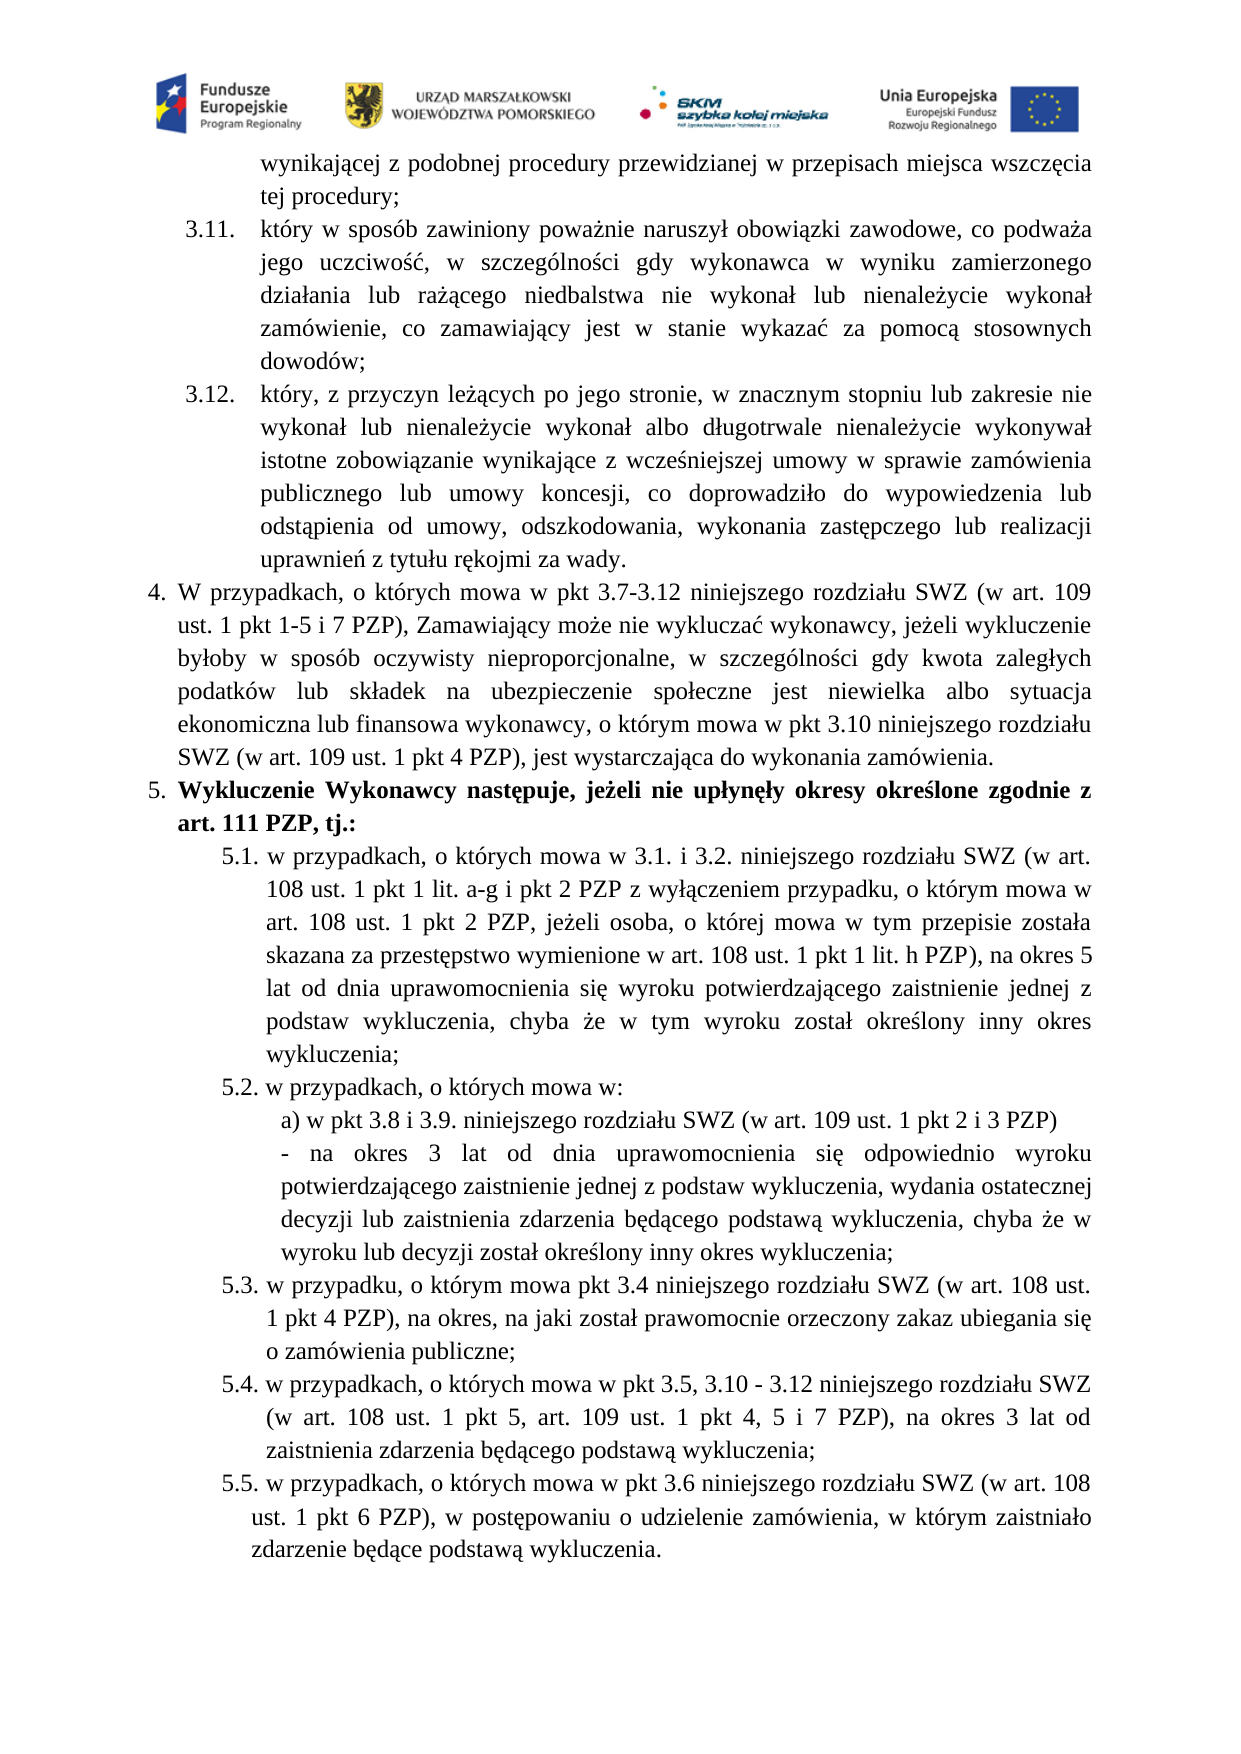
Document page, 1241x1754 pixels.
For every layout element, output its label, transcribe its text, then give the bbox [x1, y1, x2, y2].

list który w sposób zawiniony poważnie naruszył obowiązki zawodowe, co podważa jego uczciwość, w szczególności gdy wykonawca w wyniku zamierzonego działania lub rażącego niedbalstwa nie wykonał lub nienależycie wykonał zamówienie, co zamawiający jest w stanie wykazać za pomocą stosownych dowodów; [185, 214, 1093, 374]
picture [147, 73, 1093, 148]
text 5.3. w przypadku, o którym mowa pkt 3.4 niniejszego rozdziału SWZ (w art. 108 ust. 1 pkt 4 PZP), na okres, na jaki został prawomocnie orzeczony zakaz ubiegania się o zamówienia publiczne; [221, 1270, 1093, 1365]
list W przypadkach, o których mowa w pkt 3.7-3.12 niniejszego rozdziału SWZ (w art. 109 ust. 1 pkt 1-5 i 7 PZP), Zamawiający może nie wykluczać wykonawcy, jeżeli wykluczenie byłoby w sposób oczywisty nieproporcjonalne, w szczególności gdy kwota zaległych podatków lub składek na ubezpieczenie społeczne jest niewielka albo sytuacja ekonomiczna lub finansowa wykonawcy, o którym mowa w pkt 3.10 niniejszego rozdziału SWZ (w art. 109 ust. 1 pkt 4 PZP), jest wystarczająca do wykonania zamówienia. [148, 577, 1093, 771]
text a) w pkt 3.8 i 3.9. niniejszego rozdziału SWZ (w art. 109 ust. 1 pkt 2 i 3 PZP) [281, 1105, 1093, 1134]
list Wykluczenie Wykonawcy następuje, jeżeli nie upłynęły okresy określone zgodnie z art. 111 PZP, tj.: [148, 775, 1093, 837]
list który, z przyczyn leżących po jego stronie, w znacznym stopniu lub zakresie nie wykonał lub nienależycie wykonał albo długotrwale nienależycie wykonywał istotne zobowiązanie wynikające z wcześniejszej umowy w sprawie zamówienia publicznego lub umowy koncesji, co doprowadziło do wypowiedzenia lub odstąpienia od umowy, odszkodowania, wykonania zastępczego lub realizacji uprawnień z tytułu rękojmi za wady. [185, 379, 1093, 573]
text 5.2. w przypadkach, o których mowa w: [221, 1072, 1093, 1101]
text 5.1. w przypadkach, o których mowa w 3.1. i 3.2. niniejszego rozdziału SWZ (w art. 108 ust. 1 pkt 1 lit. a-g i pkt 2 PZP z wyłączeniem przypadku, o którym mowa w art. 108 ust. 1 pkt 2 PZP, jeżeli osoba, o której mowa w tym przepisie została skazana za przestępstwo wymienione w art. 108 ust. 1 pkt 1 lit. h PZP), na okres 5 lat od dnia uprawomocnienia się wyroku potwierdzającego zaistnienie jednej z podstaw wykluczenia, chyba że w tym wyroku został określony inny okres wykluczenia; [221, 841, 1093, 1068]
text 5.5. w przypadkach, o których mowa w pkt 3.6 niniejszego rozdziału SWZ (w art. 108 ust. 1 pkt 6 PZP), w postępowaniu o udzielenie zamówienia, w którym zaistniało zdarzenie będące podstawą wykluczenia. [221, 1468, 1093, 1563]
text 5.4. w przypadkach, o których mowa w pkt 3.5, 3.10 - 3.12 niniejszego rozdziału SWZ (w art. 108 ust. 1 pkt 5, art. 109 ust. 1 pkt 4, 5 i 7 PZP), na okres 3 lat od zaistnienia zdarzenia będącego podstawą wykluczenia; [221, 1369, 1093, 1464]
text - na okres 3 lat od dnia uprawomocnienia się odpowiednio wyroku potwierdzającego zaistnienie jednej z podstaw wykluczenia, wydania ostatecznej decyzji lub zaistnienia zdarzenia będącego podstawą wykluczenia, chyba że w wyroku lub decyzji został określony inny okres wykluczenia; [281, 1138, 1093, 1266]
